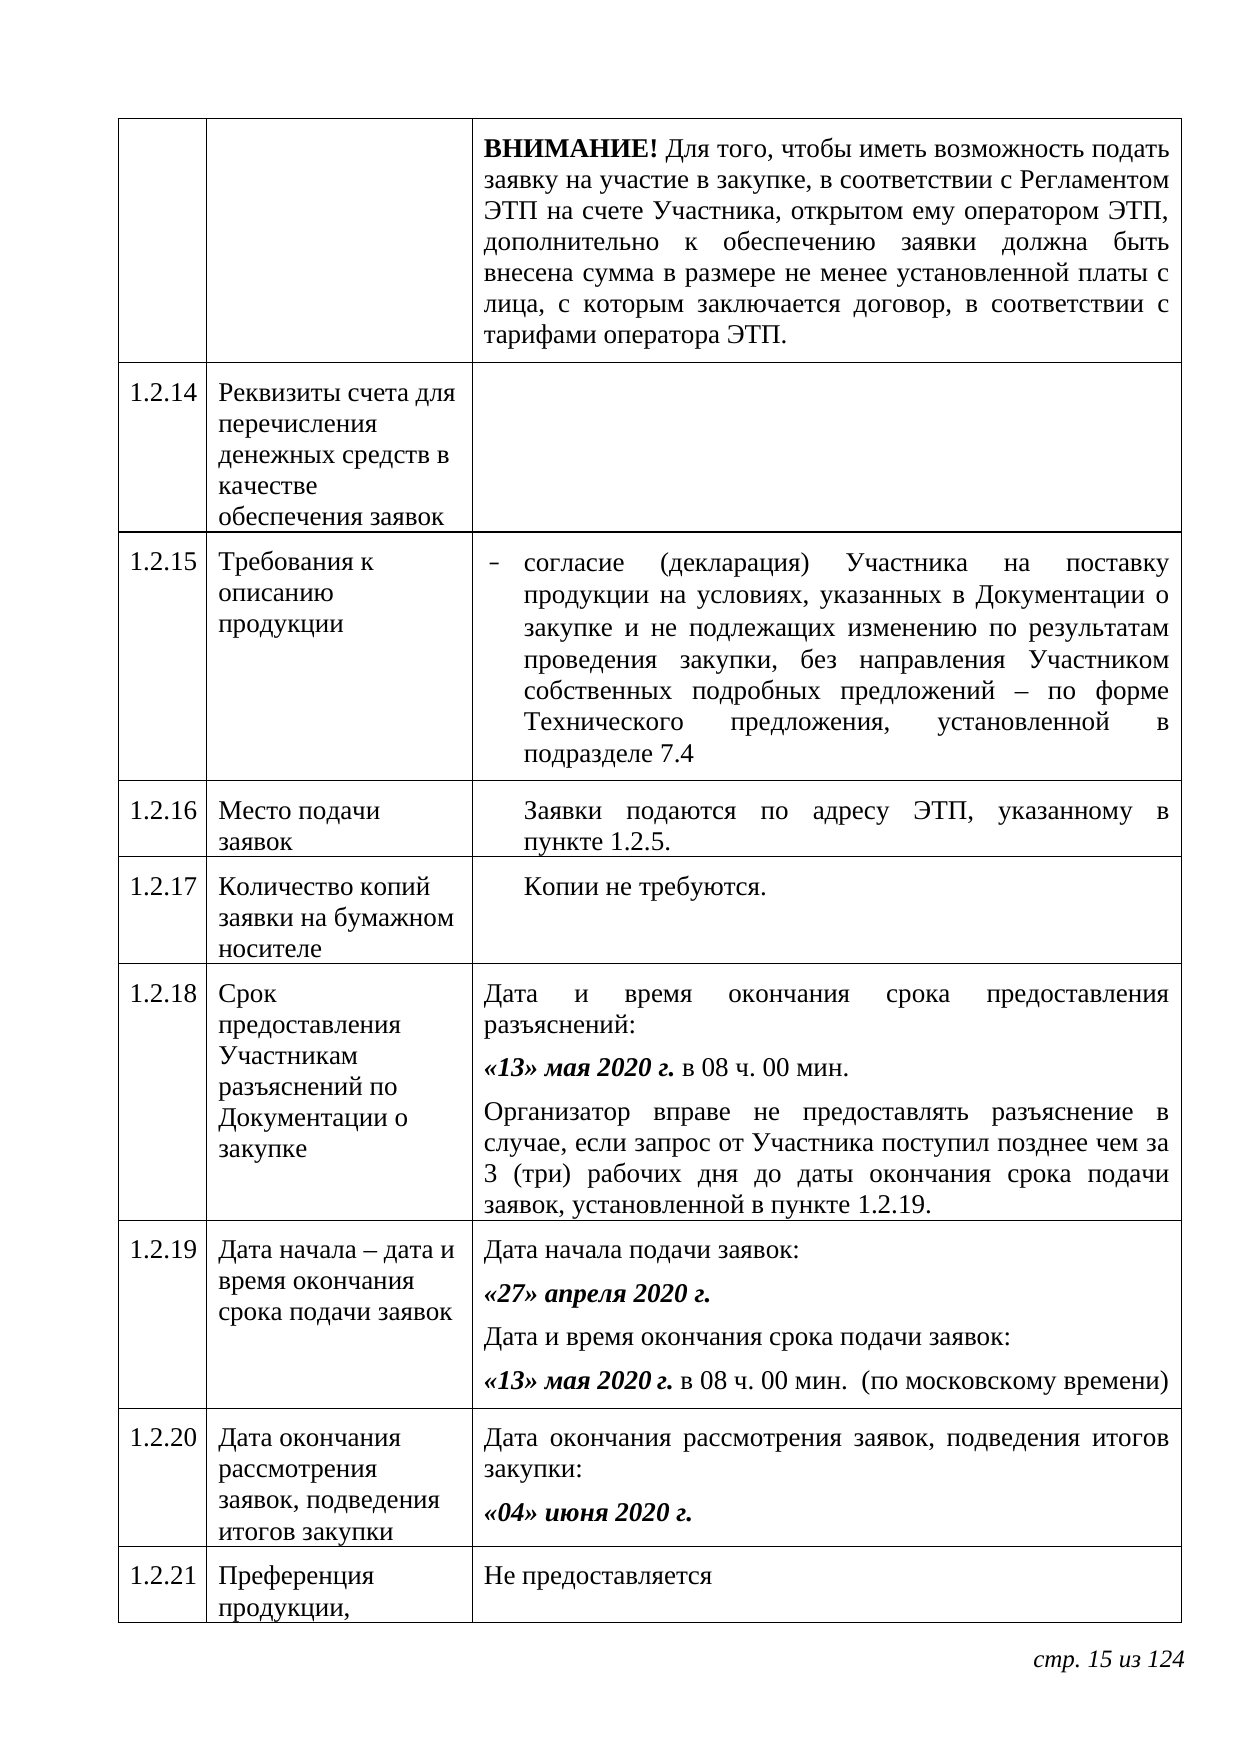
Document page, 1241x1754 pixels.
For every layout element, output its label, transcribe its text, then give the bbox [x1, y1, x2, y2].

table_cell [473, 119, 1181, 362]
table_cell согласие (декларация) Участника на поставку продукции на условиях, указанных в Документации о закупке и не подлежащих изменению по результатам проведения закупки, без направления Участником собственных подробных предложений – по форме Технического предложения, установленной в подразделе 7.4 [473, 533, 1181, 780]
table_cell Дата окончания рассмотрения заявок, подведения итогов закупки [207, 1409, 472, 1546]
table_cell [119, 363, 206, 531]
table_cell [119, 1547, 206, 1622]
table_cell Не предоставляется [473, 1547, 1181, 1622]
table_cell [119, 533, 206, 780]
table_cell [473, 363, 1181, 531]
table_cell Дата начала подачи заявок: «27» апреля 2020 г. Дата и время окончания срока подачи заявок: «13» мая 2020 г. в 08 ч. 00 мин. (по московскому времени) [473, 1221, 1181, 1408]
table_cell Копии не требуются. [473, 857, 1181, 963]
table_cell [119, 1409, 206, 1546]
table_cell Срок предоставления Участникам разъяснений по Документации о закупке [207, 964, 472, 1220]
table_cell Дата окончания рассмотрения заявок, подведения итогов закупки: «04» июня 2020 г. [473, 1409, 1181, 1546]
table_cell Место подачи заявок [207, 781, 472, 856]
table_cell Количество копий заявки на бумажном носителе [207, 857, 472, 963]
table_cell Заявки подаются по адресу ЭТП, указанному в пункте 1.2.5. [473, 781, 1181, 856]
table_cell Дата и время окончания срока предоставления разъяснений: «13» мая 2020 г. в 08 ч. 00 мин. Организатор вправе не предоставлять разъяснение в случае, если запрос от Участника поступил позднее чем за 3 (три) рабочих дня до даты окончания срока подачи заявок, установленной в пункте 1.2.19. [473, 964, 1181, 1220]
table_cell [119, 1221, 206, 1408]
table_cell [119, 781, 206, 856]
table_cell [119, 964, 206, 1220]
table_cell Требования к описанию продукции [207, 533, 472, 780]
table_cell Дата начала – дата и время окончания срока подачи заявок [207, 1221, 472, 1408]
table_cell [207, 1547, 472, 1622]
table_cell [119, 857, 206, 963]
table_cell Реквизиты счета для перечисления денежных средств в качестве обеспечения заявок [207, 363, 472, 531]
table_cell [119, 119, 206, 362]
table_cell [207, 119, 472, 362]
